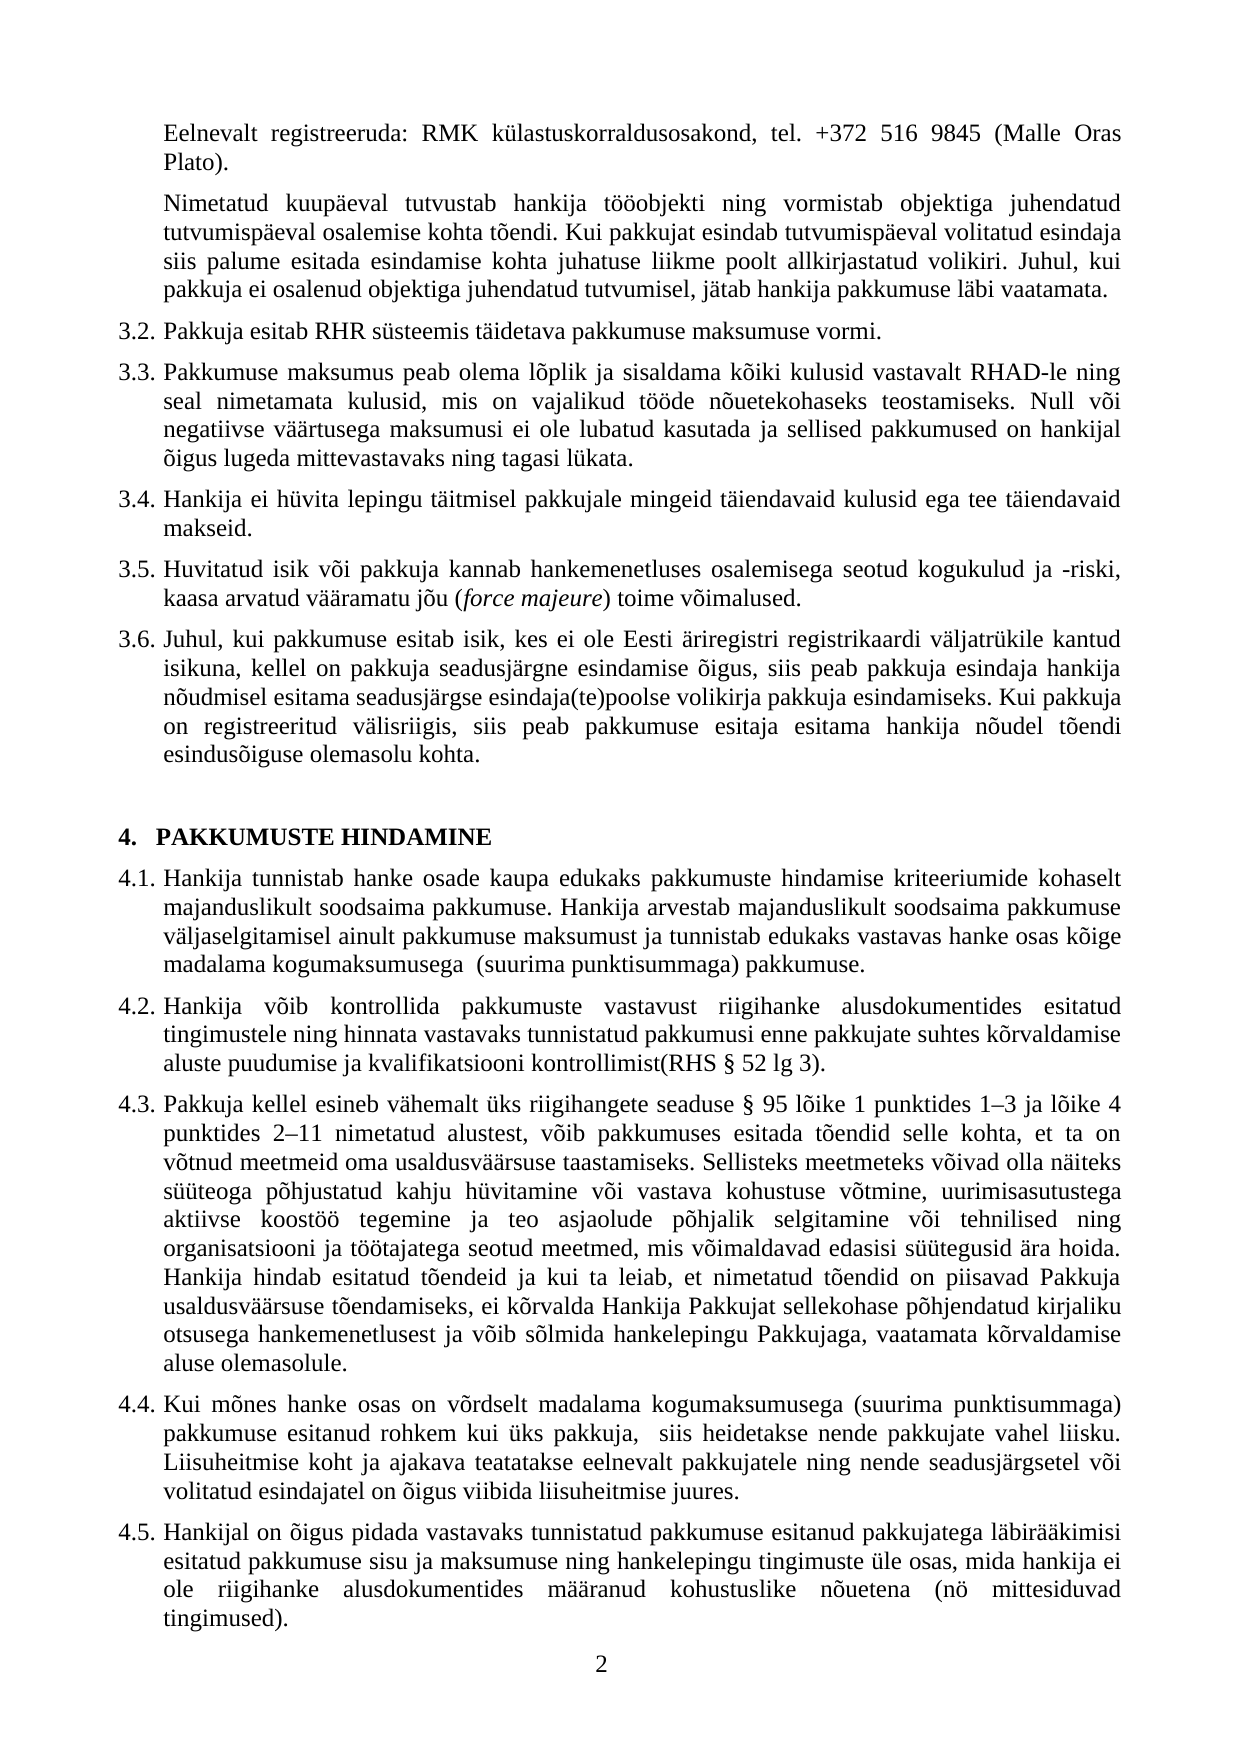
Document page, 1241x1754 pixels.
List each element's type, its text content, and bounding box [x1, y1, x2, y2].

text Hankija tunnistab hanke osade kaupa edukaks pakkumuste hindamise kriteeriumide kohaselt majanduslikult soodsaima pakkumuse. Hankija arvestab majanduslikult soodsaima pakkumuse väljaselgitamisel ainult pakkumuse maksumust ja tunnistab edukaks vastavas hanke osas kõige madalama kogumaksumusega (suurima punktisummaga) pakkumuse. [118, 863, 1122, 978]
text Hankija ei hüvita lepingu täitmisel pakkujale mingeid täiendavaid kulusid ega tee täiendavaid makseid. [118, 484, 1122, 542]
list PAKKUMUSTE HINDAMINE [118, 822, 1122, 851]
text Pakkuja kellel esineb vähemalt üks riigihangete seaduse § 95 lõike 1 punktides 1–3 ja lõike 4 punktides 2–11 nimetatud alustest, võib pakkumuses esitada tõendid selle kohta, et ta on võtnud meetmeid oma usaldusväärsuse taastamiseks. Sellisteks meetmeteks võivad olla näiteks süüteoga põhjustatud kahju hüvitamine või vastava kohustuse võtmine, uurimisasutustega aktiivse koostöö tegemine ja teo asjaolude põhjalik selgitamine või tehnilised ning organisatsiooni ja töötajatega seotud meetmed, mis võimaldavad edasisi süütegusid ära hoida. Hankija hindab esitatud tõendeid ja kui ta leiab, et nimetatud tõendid on piisavad Pakkuja usaldusväärsuse tõendamiseks, ei kõrvalda Hankija Pakkujat sellekohase põhjendatud kirjaliku otsusega hankemenetlusest ja võib sõlmida hankelepingu Pakkujaga, vaatamata kõrvaldamise aluse olemasolule. [118, 1089, 1122, 1377]
text Kui mõnes hanke osas on võrdselt madalama kogumaksumusega (suurima punktisummaga) pakkumuse esitanud rohkem kui üks pakkuja, siis heidetakse nende pakkujate vahel liisku. Liisuheitmise koht ja ajakava teatatakse eelnevalt pakkujatele ning nende seadusjärgsetel või volitatud esindajatel on õigus viibida liisuheitmise juures. [118, 1389, 1122, 1504]
list Nimetatud kuupäeval tutvustab hankija tööobjekti ning vormistab objektiga juhendatud tutvumispäeval osalemise kohta tõendi. Kui pakkujat esindab tutvumispäeval volitatud esindaja siis palume esitada esindamise kohta juhatuse liikme poolt allkirjastatud volikiri. Juhul, kui pakkuja ei osalenud objektiga juhendatud tutvumisel, jätab hankija pakkumuse läbi vaatamata. [163, 188, 1122, 303]
text Pakkumuse maksumus peab olema lõplik ja sisaldama kõiki kulusid vastavalt RHAD-le ning seal nimetamata kulusid, mis on vajalikud tööde nõuetekohaseks teostamiseks. Null või negatiivse väärtusega maksumusi ei ole lubatud kasutada ja sellised pakkumused on hankijal õigus lugeda mittevastavaks ning tagasi lükata. [118, 357, 1122, 472]
text Juhul, kui pakkumuse esitab isik, kes ei ole Eesti äriregistri registrikaardi väljatrükile kantud isikuna, kellel on pakkuja seadusjärgne esindamise õigus, siis peab pakkuja esindaja hankija nõudmisel esitama seadusjärgse esindaja(te)poolse volikirja pakkuja esindamiseks. Kui pakkuja on registreeritud välisriigis, siis peab pakkumuse esitaja esitama hankija nõudel tõendi esindusõiguse olemasolu kohta. [118, 624, 1122, 768]
list Eelnevalt registreeruda: RMK külastuskorraldusosakond, tel. +372 516 9845 (Malle Oras Plato). [163, 118, 1122, 176]
text Pakkuja esitab RHR süsteemis täidetava pakkumuse maksumuse vormi. [118, 316, 1122, 344]
text Huvitatud isik või pakkuja kannab hankemenetluses osalemisega seotud kogukulud ja -riski, kaasa arvatud vääramatu jõu (force majeure) toime võimalused. [118, 554, 1122, 612]
text Hankija võib kontrollida pakkumuste vastavust riigihanke alusdokumentides esitatud tingimustele ning hinnata vastavaks tunnistatud pakkumusi enne pakkujate suhtes kõrvaldamise aluste puudumise ja kvalifikatsiooni kontrollimist(RHS § 52 lg 3). [118, 991, 1122, 1077]
text Hankijal on õigus pidada vastavaks tunnistatud pakkumuse esitanud pakkujatega läbirääkimisi esitatud pakkumuse sisu ja maksumuse ning hankelepingu tingimuste üle osas, mida hankija ei ole riigihanke alusdokumentides määranud kohustuslike nõuetena (nö mittesiduvad tingimused). [118, 1517, 1122, 1632]
